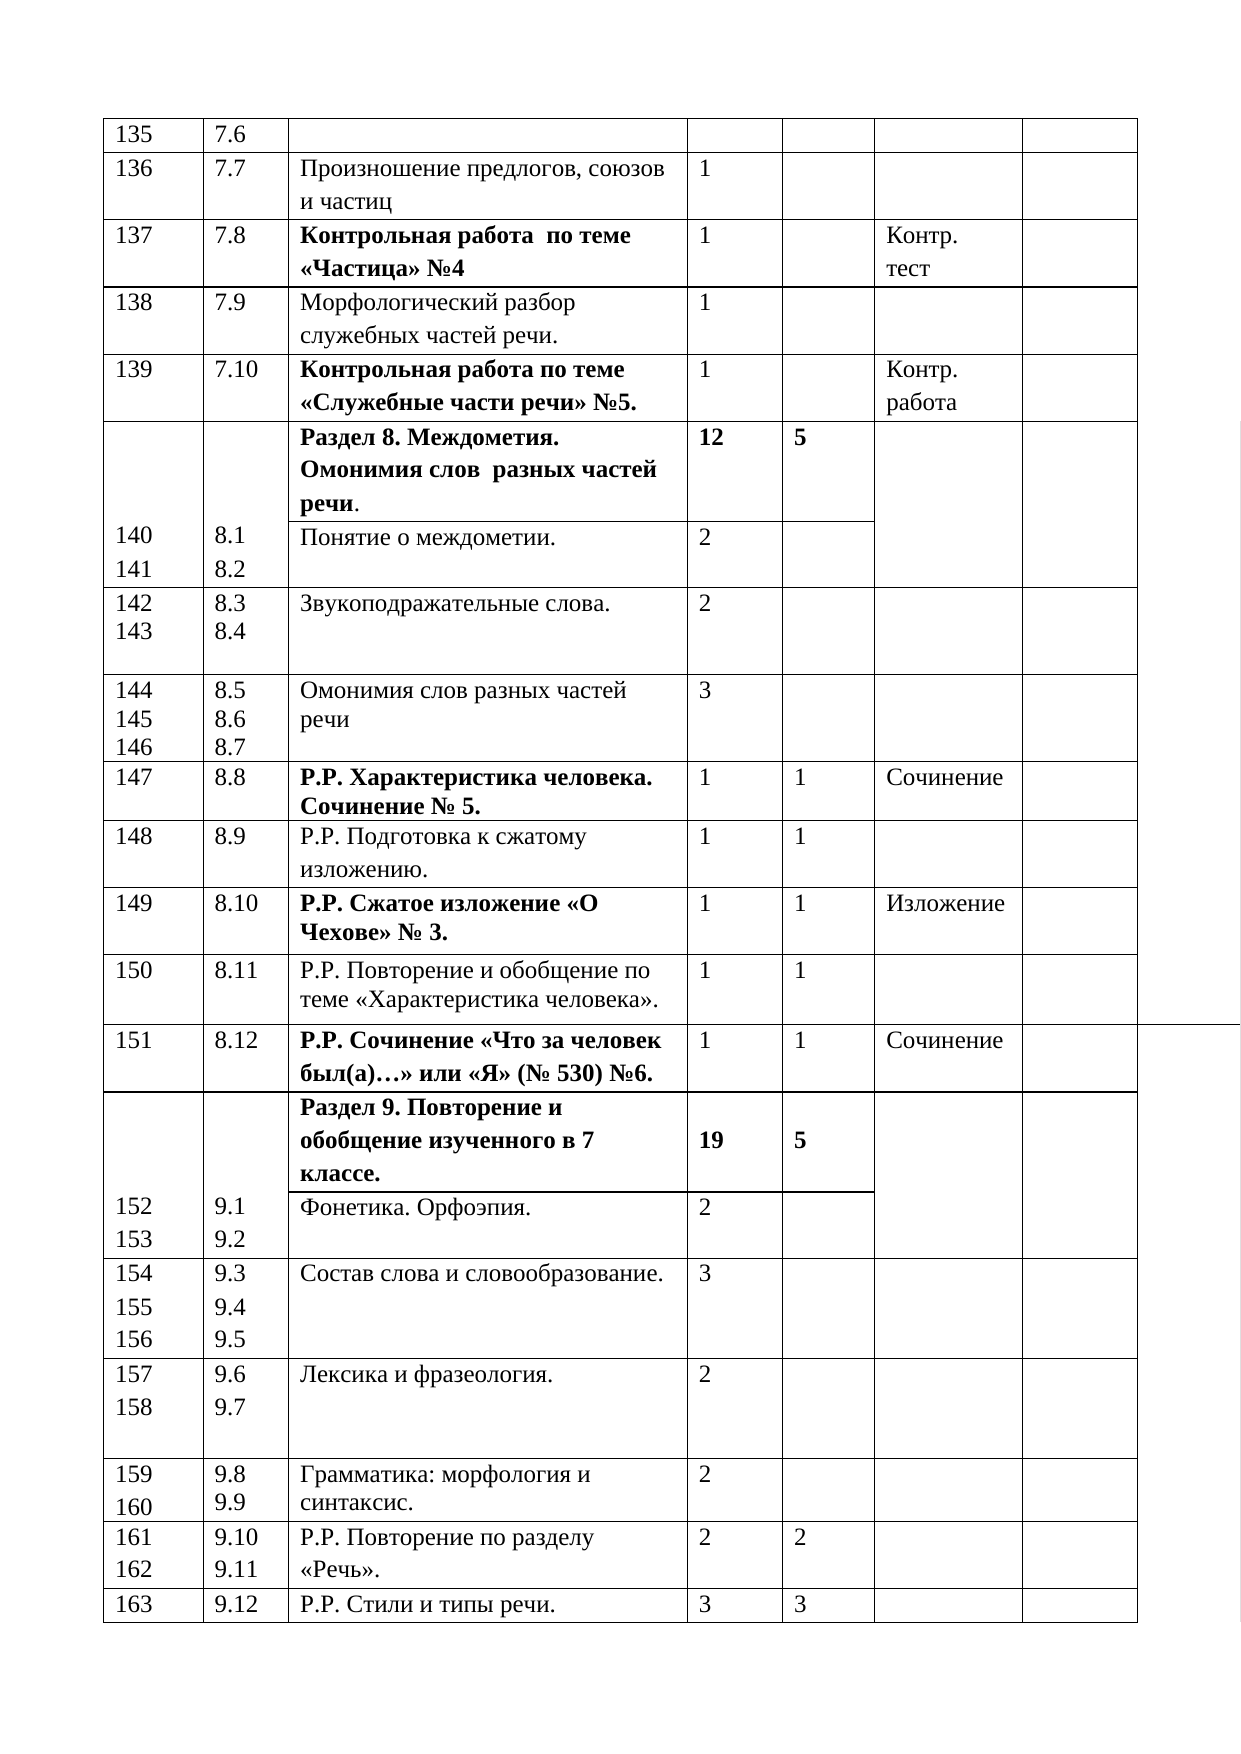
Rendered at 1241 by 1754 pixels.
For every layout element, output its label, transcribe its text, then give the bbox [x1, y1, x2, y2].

table_cell 8.10 [204, 888, 288, 954]
table_cell 137 [104, 220, 203, 286]
table_cell 8.9 [204, 821, 288, 887]
table_cell 5 [783, 1093, 874, 1191]
table_cell [875, 588, 1022, 674]
table_cell 1 [688, 955, 782, 1024]
table_cell 7.10 [204, 355, 288, 421]
table_cell 147 [104, 762, 203, 820]
table_cell [1023, 1459, 1137, 1521]
table_cell [875, 288, 1022, 353]
table_cell Фонетика. Орфоэпия. [289, 1193, 687, 1257]
table_cell 1 [783, 955, 874, 1024]
table_cell Р.Р. Повторение по разделу «Речь». [289, 1522, 687, 1588]
table_cell 2 [688, 588, 782, 674]
table_cell 159 160 [104, 1459, 203, 1521]
table_cell [783, 288, 874, 353]
table_cell [1023, 1522, 1137, 1588]
table_cell [1023, 1589, 1137, 1622]
table_cell 139 [104, 355, 203, 421]
table_cell 2 [688, 1193, 782, 1257]
table_cell 9.3 9.4 9.5 [204, 1259, 288, 1358]
table_cell Сочинение [875, 1025, 1022, 1091]
table_cell 136 [104, 153, 203, 219]
table_cell 1 [688, 821, 782, 887]
table_cell [1138, 1025, 1240, 1622]
table_cell 152 153 [104, 1093, 203, 1257]
table_cell 9.6 9.7 [204, 1359, 288, 1458]
table_cell Раздел 9. Повторение и обобщение изученного в 7 классе. [289, 1093, 687, 1191]
table_cell [783, 1359, 874, 1458]
table_cell [1023, 422, 1137, 587]
table_cell 2 [688, 119, 782, 152]
table_cell [1023, 220, 1137, 286]
table_cell Звукоподражательные слова. [289, 588, 687, 674]
table_cell [1023, 1359, 1137, 1458]
table_cell [783, 522, 874, 587]
table_cell Раздел 8. Междометия. Омонимия слов разных частей речи. [289, 422, 687, 521]
table_cell 3 [688, 1259, 782, 1358]
table_cell 1 [688, 355, 782, 421]
table_cell [875, 1589, 1022, 1622]
table_cell 7.5 7.6 [204, 119, 288, 152]
table_cell [875, 1522, 1022, 1588]
table_cell 138 [104, 288, 203, 353]
table_cell 1 [688, 220, 782, 286]
table_cell Р.Р. Повторение и обобщение по теме «Характеристика человека». [289, 955, 687, 1024]
table_cell 7.9 [204, 288, 288, 353]
table_cell Морфологический разбор служебных частей речи. [289, 288, 687, 353]
table_cell 1 [688, 288, 782, 353]
table_cell 2 [688, 1522, 782, 1588]
table_cell [1023, 119, 1137, 152]
table_cell [1023, 1093, 1137, 1257]
table_cell 8.5 8.6 8.7 [204, 675, 288, 761]
table_cell 3 [688, 1589, 782, 1622]
table_cell Понятие о междометии. [289, 522, 687, 587]
table_cell [1023, 1259, 1137, 1358]
table_cell [1023, 1025, 1137, 1091]
table_cell 19 [688, 1093, 782, 1191]
table_cell 9.1 9.2 [204, 1093, 288, 1257]
table_cell Р.Р. Сочинение «Что за человек был(а)…» или «Я» (№ 530) №6. [289, 1025, 687, 1091]
table_cell 8.11 [204, 955, 288, 1024]
table_cell 12 [688, 422, 782, 521]
table_cell Сочинение [875, 762, 1022, 820]
table_cell 9.12 9.13 9.14 [204, 1589, 288, 1622]
table_cell Р.Р. Сжатое изложение «О Чехове» № 3. [289, 888, 687, 954]
table_cell 151 [104, 1025, 203, 1091]
table_cell 1 [783, 1025, 874, 1091]
table_cell [1138, 421, 1240, 1024]
table_cell [875, 119, 1022, 152]
table_cell 7.7 [204, 153, 288, 219]
table_cell [1023, 355, 1137, 421]
table_cell 150 [104, 955, 203, 1024]
table_cell Контрольная работа по теме «Частица» №4 [289, 220, 687, 286]
table_cell Омонимия слов разных частей речи [289, 675, 687, 761]
table_cell Контрольная работа по теме «Служебные части речи» №5. [289, 355, 687, 421]
table_cell [1023, 888, 1137, 954]
table_cell 134 135 [104, 119, 203, 152]
table_cell Состав слова и словообразование. [289, 1259, 687, 1358]
table_cell [783, 153, 874, 219]
table_cell [875, 821, 1022, 887]
table_cell 1 [783, 762, 874, 820]
table_cell [875, 675, 1022, 761]
table_cell [875, 1459, 1022, 1521]
table_cell 8.12 [204, 1025, 288, 1091]
table_cell 148 [104, 821, 203, 887]
table_cell 1 [688, 762, 782, 820]
table_cell [1023, 762, 1137, 820]
table_cell 163 164 165 [104, 1589, 203, 1622]
table_cell 1 [783, 821, 874, 887]
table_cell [289, 119, 687, 152]
table_cell 3 [783, 1589, 874, 1622]
table_cell Р.Р. Характеристика человека. Сочинение № 5. [289, 762, 687, 820]
table_cell [1023, 821, 1137, 887]
table_cell [1023, 153, 1137, 219]
table_cell 142 143 [104, 588, 203, 674]
table_cell 140 141 [104, 422, 203, 587]
table_cell [1023, 588, 1137, 674]
table_cell 154 155 156 [104, 1259, 203, 1358]
table_cell 2 [688, 1359, 782, 1458]
table_cell Р.Р. Подготовка к сжатому изложению. [289, 821, 687, 887]
table_cell [783, 220, 874, 286]
table_cell 144 145 146 [104, 675, 203, 761]
table_cell [783, 1259, 874, 1358]
table_cell 1 [783, 888, 874, 954]
table_cell 2 [688, 522, 782, 587]
table_cell 8.1 8.2 [204, 422, 288, 587]
table_cell [875, 955, 1022, 1024]
table_cell 1 [688, 1025, 782, 1091]
table_cell [783, 675, 874, 761]
table_cell Грамматика: морфология и синтаксис. [289, 1459, 687, 1521]
table_cell [783, 1459, 874, 1521]
table_cell [783, 355, 874, 421]
table_cell 157 158 [104, 1359, 203, 1458]
table_cell [783, 119, 874, 152]
table_cell 3 [688, 675, 782, 761]
table_cell 9.8 9.9 [204, 1459, 288, 1521]
table_cell [783, 588, 874, 674]
table_cell [875, 1093, 1022, 1257]
table_cell 5 [783, 422, 874, 521]
table_cell [875, 1259, 1022, 1358]
table_cell 8.3 8.4 [204, 588, 288, 674]
table_cell 1 [688, 888, 782, 954]
table_cell Изложение [875, 888, 1022, 954]
table_cell 2 [688, 1459, 782, 1521]
table_cell 9.10 9.11 [204, 1522, 288, 1588]
table_cell Произношение предлогов, союзов и частиц [289, 153, 687, 219]
table_cell 149 [104, 888, 203, 954]
table_cell [1023, 955, 1137, 1024]
table_cell [1023, 675, 1137, 761]
table_cell [875, 422, 1022, 587]
table_cell 1 [688, 153, 782, 219]
table_cell [875, 1359, 1022, 1458]
table_cell 7.8 [204, 220, 288, 286]
table_cell [783, 1193, 874, 1257]
table_cell Контр. работа [875, 355, 1022, 421]
table_cell [1023, 288, 1137, 353]
table_cell 2 [783, 1522, 874, 1588]
table_cell [875, 153, 1022, 219]
table_cell 161 162 [104, 1522, 203, 1588]
table_cell 8.8 [204, 762, 288, 820]
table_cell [289, 1589, 687, 1622]
table_cell Лексика и фразеология. [289, 1359, 687, 1458]
table_cell Контр. тест [875, 220, 1022, 286]
